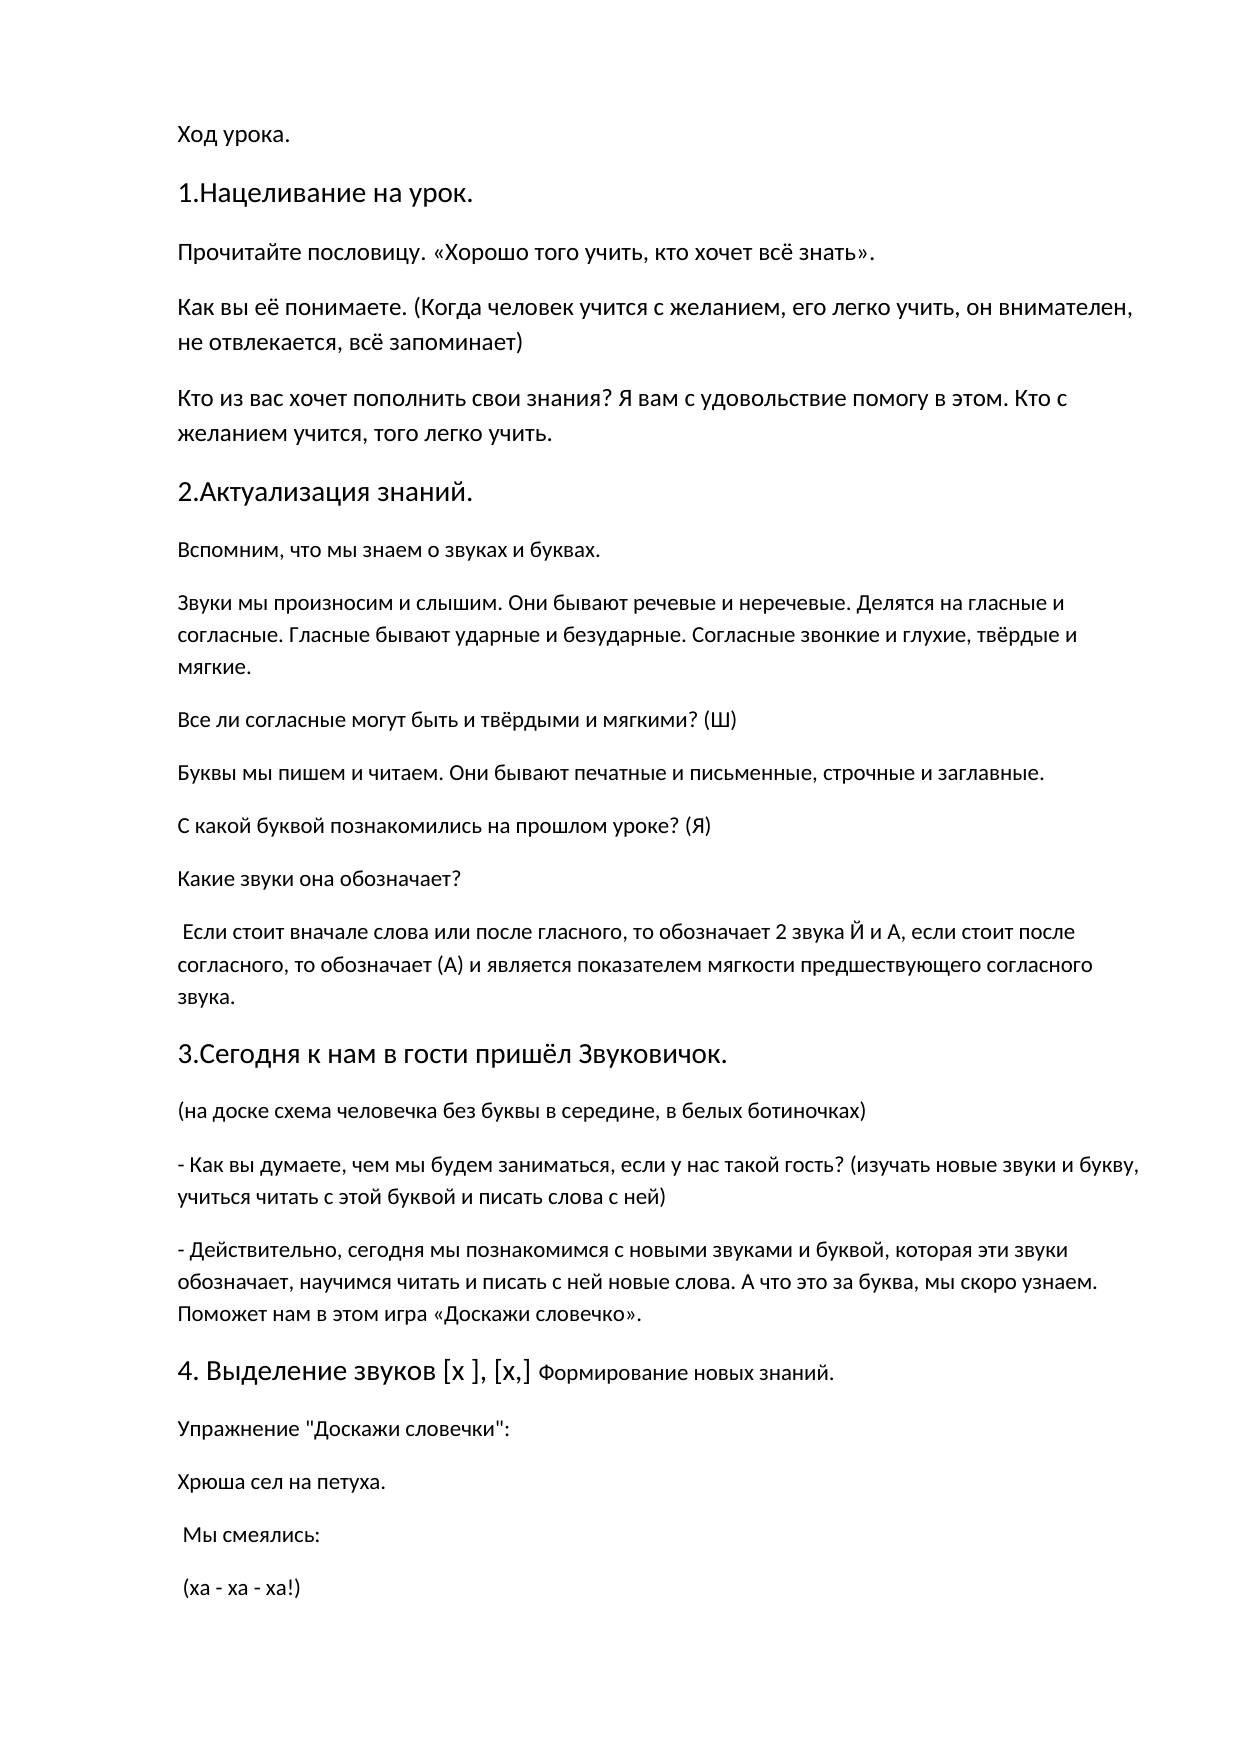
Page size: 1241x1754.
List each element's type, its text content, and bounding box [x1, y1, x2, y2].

text (ха - ха - ха!) [177, 1573, 1152, 1601]
text - Как вы думаете, чем мы будем заниматься, если у нас такой гость? (изучать новые звуки и букву, учиться читать с этой буквой и писать слова с ней) [177, 1150, 1152, 1210]
text С какой буквой познакомились на прошлом уроке? (Я) [177, 811, 1152, 839]
text Хрюша сел на петуха. [177, 1467, 1152, 1495]
text Упражнение "Доскажи словечки": [177, 1414, 1152, 1442]
text Ход урока. [177, 118, 1152, 149]
text (на доске схема человечка без буквы в середине, в белых ботиночках) [177, 1097, 1152, 1125]
text 2.Актуализация знаний. [177, 473, 1152, 509]
text Если стоит вначале слова или после гласного, то обозначает 2 звука Й и А, если стоит после согласного, то обозначает (А) и является показателем мягкости предшествующего согласного звука. [177, 917, 1152, 1010]
text Буквы мы пишем и читаем. Они бывают печатные и письменные, строчные и заглавные. [177, 758, 1152, 786]
text Прочитайте пословицу. «Хорошо того учить, кто хочет всё знать». [177, 236, 1152, 266]
text - Действительно, сегодня мы познакомимся с новыми звуками и буквой, которая эти звуки обозначает, научимся читать и писать с ней новые слова. А что это за буква, мы скоро узнаем. Поможет нам в этом игра «Доскажи словечко». [177, 1235, 1152, 1327]
text 4. Выделение звуков [х ], [х,] Формирование новых знаний. [177, 1352, 1152, 1388]
text 1.Нацеливание на урок. [177, 174, 1152, 209]
text Как вы её понимаете. (Когда человек учится с желанием, его легко учить, он внимателен, не отвлекается, всё запоминает) [177, 292, 1152, 357]
text Мы смеялись: [177, 1520, 1152, 1548]
text Кто из вас хочет пополнить свои знания? Я вам с удовольствие помогу в этом. Кто с желанием учится, того легко учить. [177, 382, 1152, 448]
text 3.Сегодня к нам в гости пришёл Звуковичок. [177, 1035, 1152, 1071]
text Какие звуки она обозначает? [177, 864, 1152, 892]
text Вспомним, что мы знаем о звуках и буквах. [177, 535, 1152, 563]
text Все ли согласные могут быть и твёрдыми и мягкими? (Ш) [177, 705, 1152, 733]
text Звуки мы произносим и слышим. Они бывают речевые и неречевые. Делятся на гласные и согласные. Гласные бывают ударные и безударные. Согласные звонкие и глухие, твёрдые и мягкие. [177, 588, 1152, 680]
